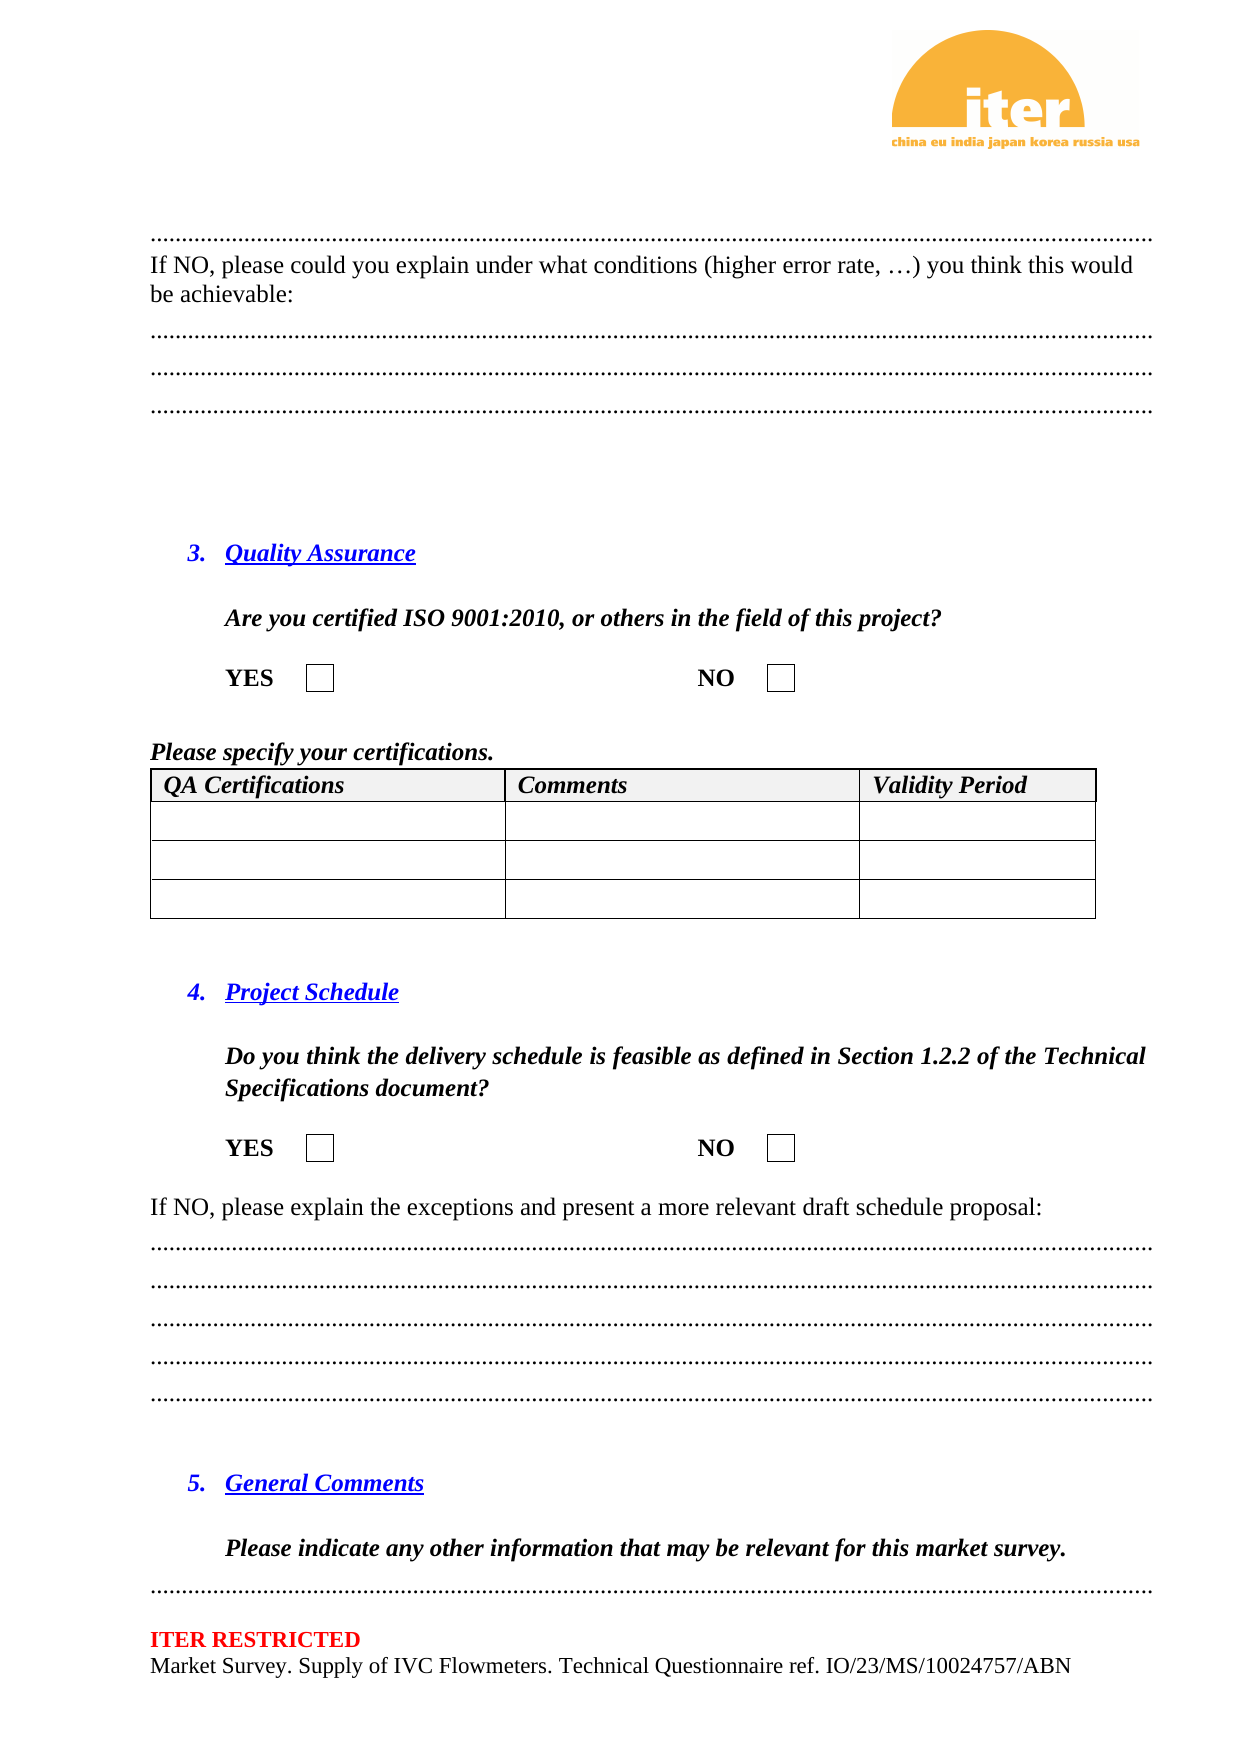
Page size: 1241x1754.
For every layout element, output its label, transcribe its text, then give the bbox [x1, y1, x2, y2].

text If NO, please could you explain under what conditions (higher error rate, …) you think this would be achievable: [150, 250, 1150, 308]
subtitle General Comments [187, 1468, 1150, 1497]
table_cell [151, 802, 505, 840]
table_cell [506, 841, 859, 879]
text YES NO [150, 1133, 1150, 1163]
table_cell [151, 880, 505, 918]
table_cell [506, 880, 859, 918]
table_header QA Certifications [152, 770, 504, 801]
table_cell [860, 880, 1095, 918]
table_cell [860, 841, 1095, 879]
text Please indicate any other information that may be relevant for this market survey. [225, 1533, 1150, 1561]
text Are you certified ISO 9001:2010, or others in the field of this project? [225, 603, 1150, 631]
subtitle Quality Assurance [187, 538, 1150, 567]
text Please specify your certifications. [150, 737, 1150, 765]
text If NO, please explain the exceptions and present a more relevant draft schedule proposal: [150, 1192, 1150, 1221]
table_header Validity Period [860, 770, 1095, 801]
table_cell [151, 841, 505, 879]
text Do you think the delivery schedule is feasible as defined in Section 1.2.2 of the Technical Specifications document? [225, 1041, 1150, 1102]
subtitle Project Schedule [187, 977, 1150, 1006]
picture [892, 30, 1140, 149]
table_cell [860, 802, 1095, 840]
table_cell [506, 802, 859, 840]
table_header Comments [506, 770, 859, 801]
text YES NO [150, 663, 1150, 693]
